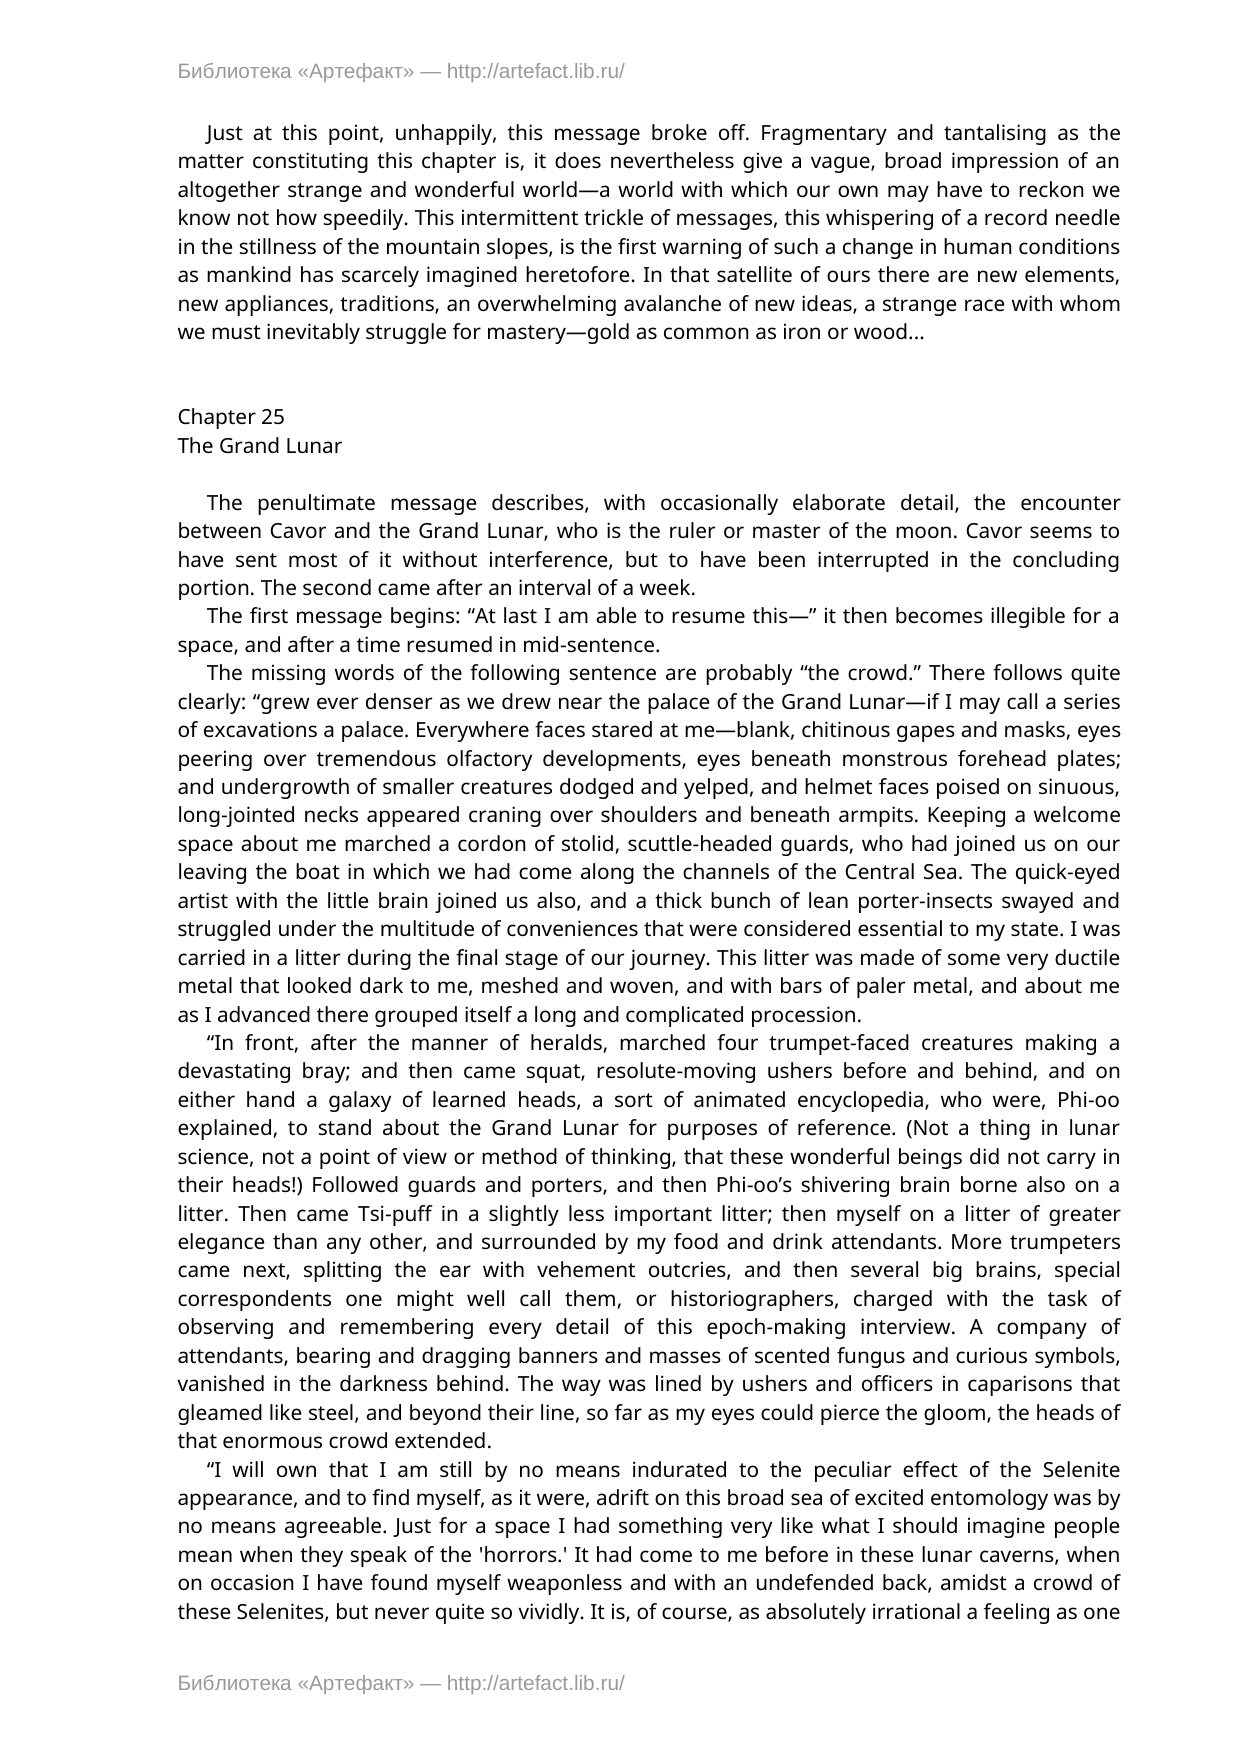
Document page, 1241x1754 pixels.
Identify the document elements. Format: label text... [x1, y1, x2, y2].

subtitle The Grand Lunar [177, 431, 1122, 459]
text The first message begins: “At last I am able to resume this—” it then becomes illegible for a space, and after a time resumed in mid-sentence. [177, 602, 1122, 658]
text The penultimate message describes, with occasionally elaborate detail, the encounter between Cavor and the Grand Lunar, who is the ruler or master of the moon. Cavor seems to have sent most of it without interference, but to have been interrupted in the concluding portion. The second came after an interval of a week. [177, 488, 1122, 602]
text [177, 1455, 1122, 1625]
text “In front, after the manner of heralds, marched four trumpet-faced creatures making a devastating bray; and then came squat, resolute-moving ushers before and behind, and on either hand a galaxy of learned heads, a sort of animated encyclopedia, who were, Phi-oo explained, to stand about the Grand Lunar for purposes of reference. (Not a thing in lunar science, not a point of view or method of thinking, that these wonderful beings did not carry in their heads!) Followed guards and porters, and then Phi-oo’s shivering brain borne also on a litter. Then came Tsi-puff in a slightly less important litter; then myself on a litter of greater elegance than any other, and surrounded by my food and drink attendants. More trumpeters came next, splitting the ear with vehement outcries, and then several big brains, special correspondents one might well call them, or historiographers, charged with the task of observing and remembering every detail of this epoch-making interview. A company of attendants, bearing and dragging banners and masses of scented fungus and curious symbols, vanished in the darkness behind. The way was lined by ushers and officers in caparisons that gleamed like steel, and beyond their line, so far as my eyes could pierce the gloom, the heads of that enormous crowd extended. [177, 1028, 1122, 1455]
subtitle Chapter 25 [177, 402, 1122, 431]
text The missing words of the following sentence are probably “the crowd.” There follows quite clearly: “grew ever denser as we drew near the palace of the Grand Lunar—if I may call a series of excavations a palace. Everywhere faces stared at me—blank, chitinous gapes and masks, eyes peering over tremendous olfactory developments, eyes beneath monstrous forehead plates; and undergrowth of smaller creatures dodged and yelped, and helmet faces poised on sinuous, long-jointed necks appeared craning over shoulders and beneath armpits. Keeping a welcome space about me marched a cordon of stolid, scuttle-headed guards, who had joined us on our leaving the boat in which we had come along the channels of the Central Sea. The quick-eyed artist with the little brain joined us also, and a thick bunch of lean porter-insects swayed and struggled under the multitude of conveniences that were considered essential to my state. I was carried in a litter during the final stage of our journey. This litter was made of some very ductile metal that looked dark to me, meshed and woven, and with bars of paler metal, and about me as I advanced there grouped itself a long and complicated procession. [177, 658, 1122, 1028]
text Just at this point, unhappily, this message broke off. Fragmentary and tantalising as the matter constituting this chapter is, it does nevertheless give a vague, broad impression of an altogether strange and wonderful world—a world with which our own may have to reckon we know not how speedily. This intermittent trickle of messages, this whispering of a record needle in the stillness of the mountain slopes, is the first warning of such a change in human conditions as mankind has scarcely imagined heretofore. In that satellite of ours there are new elements, new appliances, traditions, an overwhelming avalanche of new ideas, a strange race with whom we must inevitably struggle for mastery—gold as common as iron or wood... [177, 118, 1122, 346]
